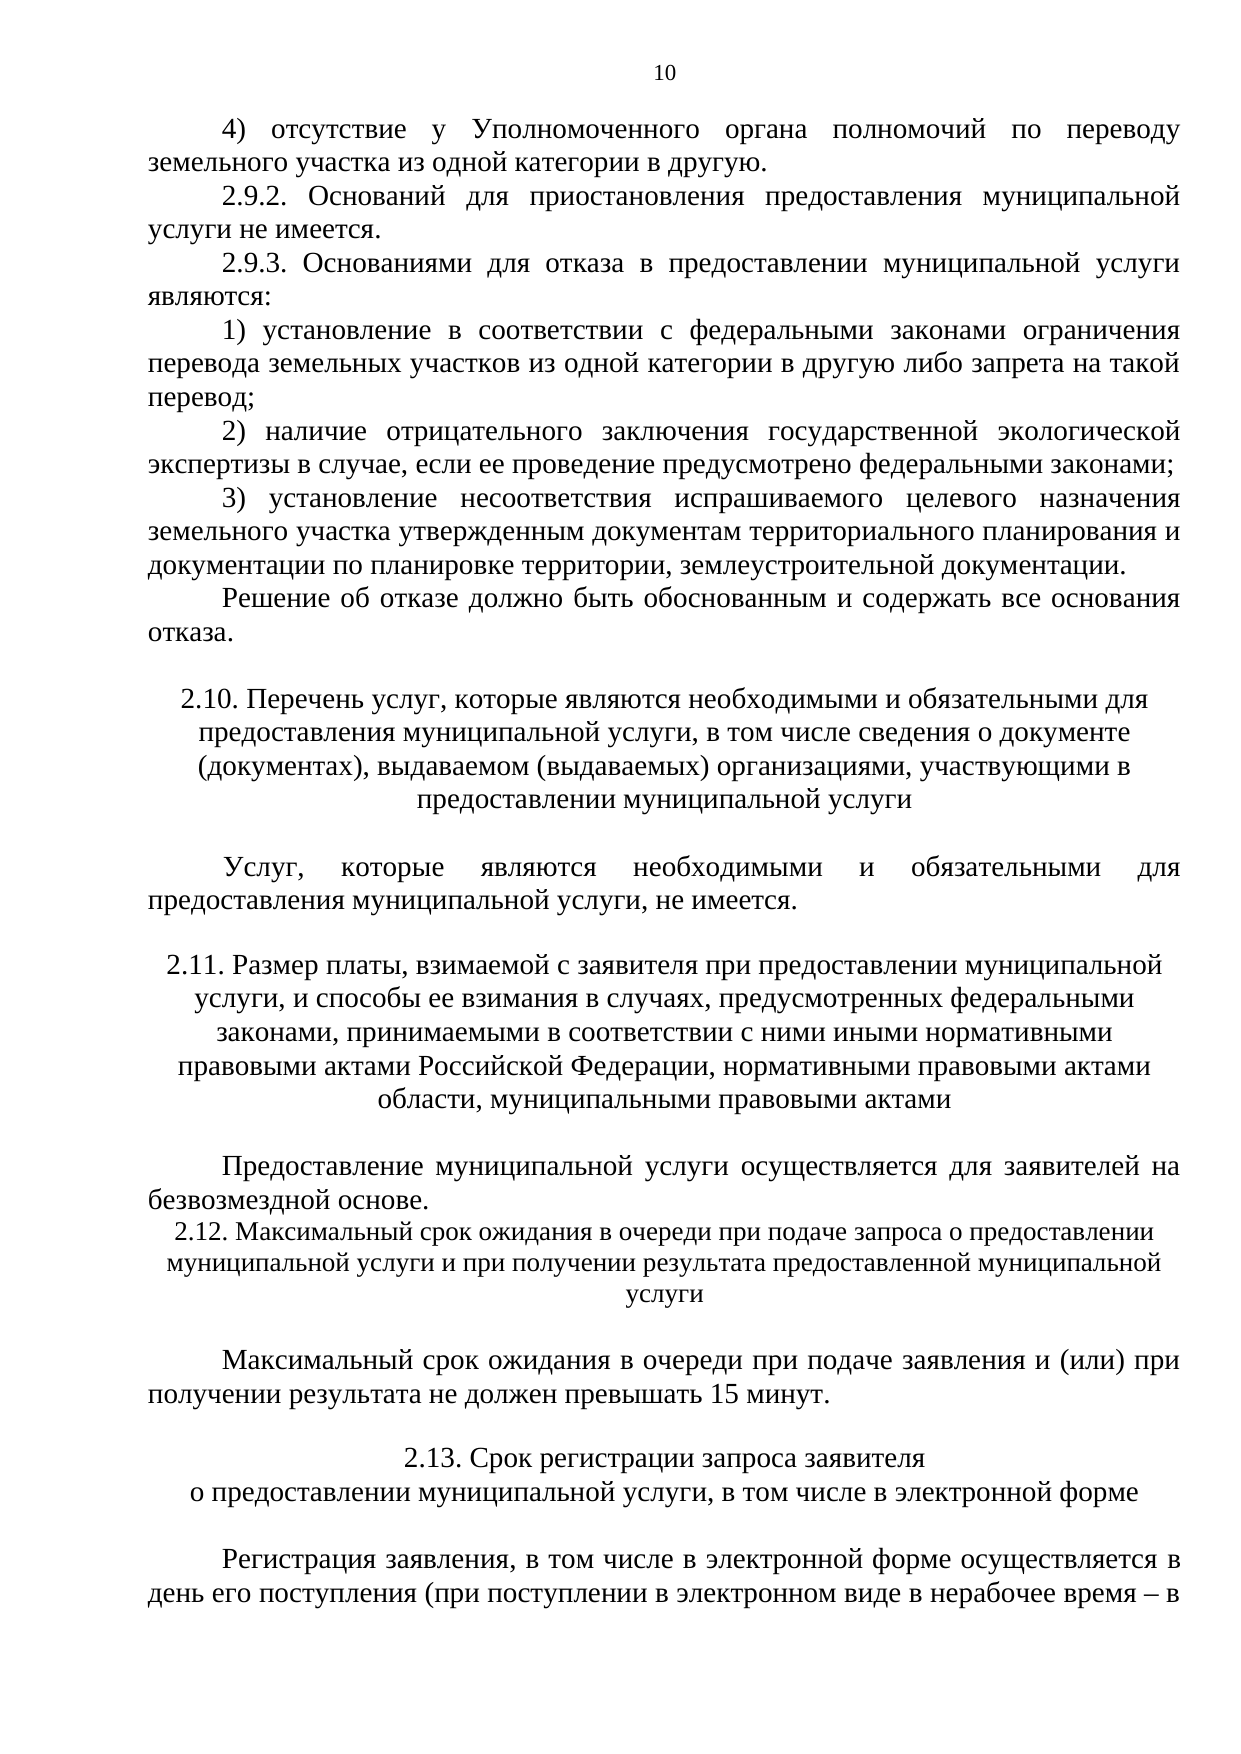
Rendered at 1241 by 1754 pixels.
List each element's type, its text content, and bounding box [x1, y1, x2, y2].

text Предоставление муниципальной услуги осуществляется для заявителей на безвозмездной основе. [148, 1148, 1181, 1215]
text 1) установление в соответствии с федеральными законами ограничения перевода земельных участков из одной категории в другую либо запрета на такой перевод; [148, 312, 1181, 413]
text 2.11. Размер платы, взимаемой с заявителя при предоставлении муниципальной услуги, и способы ее взимания в случаях, предусмотренных федеральными законами, принимаемыми в соответствии с ними иными нормативными правовыми актами Российской Федерации, нормативными правовыми актами области, муниципальными правовыми актами [148, 947, 1181, 1115]
text 3) установление несоответствия испрашиваемого целевого назначения земельного участка утвержденным документам территориального планирования и документации по планировке территории, землеустроительной документации. [148, 480, 1181, 580]
text Услуг, которые являются необходимыми и обязательными для предоставления муниципальной услуги, не имеется. [148, 849, 1181, 916]
text 2) наличие отрицательного заключения государственной экологической экспертизы в случае, если ее проведение предусмотрено федеральными законами; [148, 413, 1181, 480]
text Решение об отказе должно быть обоснованным и содержать все основания отказа. [148, 580, 1181, 647]
text 2.13. Срок регистрации запроса заявителя [148, 1441, 1181, 1474]
text Максимальный срок ожидания в очереди при подаче заявления и (или) при получении результата не должен превышать 15 минут. [148, 1342, 1181, 1409]
text 2.9.3. Основаниями для отказа в предоставлении муниципальной услуги являются: [148, 245, 1181, 312]
text 2.10. Перечень услуг, которые являются необходимыми и обязательными для предоставления муниципальной услуги, в том числе сведения о документе (документах), выдаваемом (выдаваемых) организациями, участвующими в предоставлении муниципальной услуги [148, 681, 1181, 815]
text о предоставлении муниципальной услуги, в том числе в электронной форме [148, 1474, 1181, 1508]
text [148, 1541, 1181, 1608]
text 2.9.2. Оснований для приостановления предоставления муниципальной услуги не имеется. [148, 178, 1181, 245]
text 4) отсутствие у Уполномоченного органа полномочий по переводу земельного участка из одной категории в другую. [148, 111, 1181, 178]
subtitle 2.12. Максимальный срок ожидания в очереди при подаче запроса о предоставлении муниципальной услуги и при получении результата предоставленной муниципальной услуги [148, 1215, 1181, 1309]
